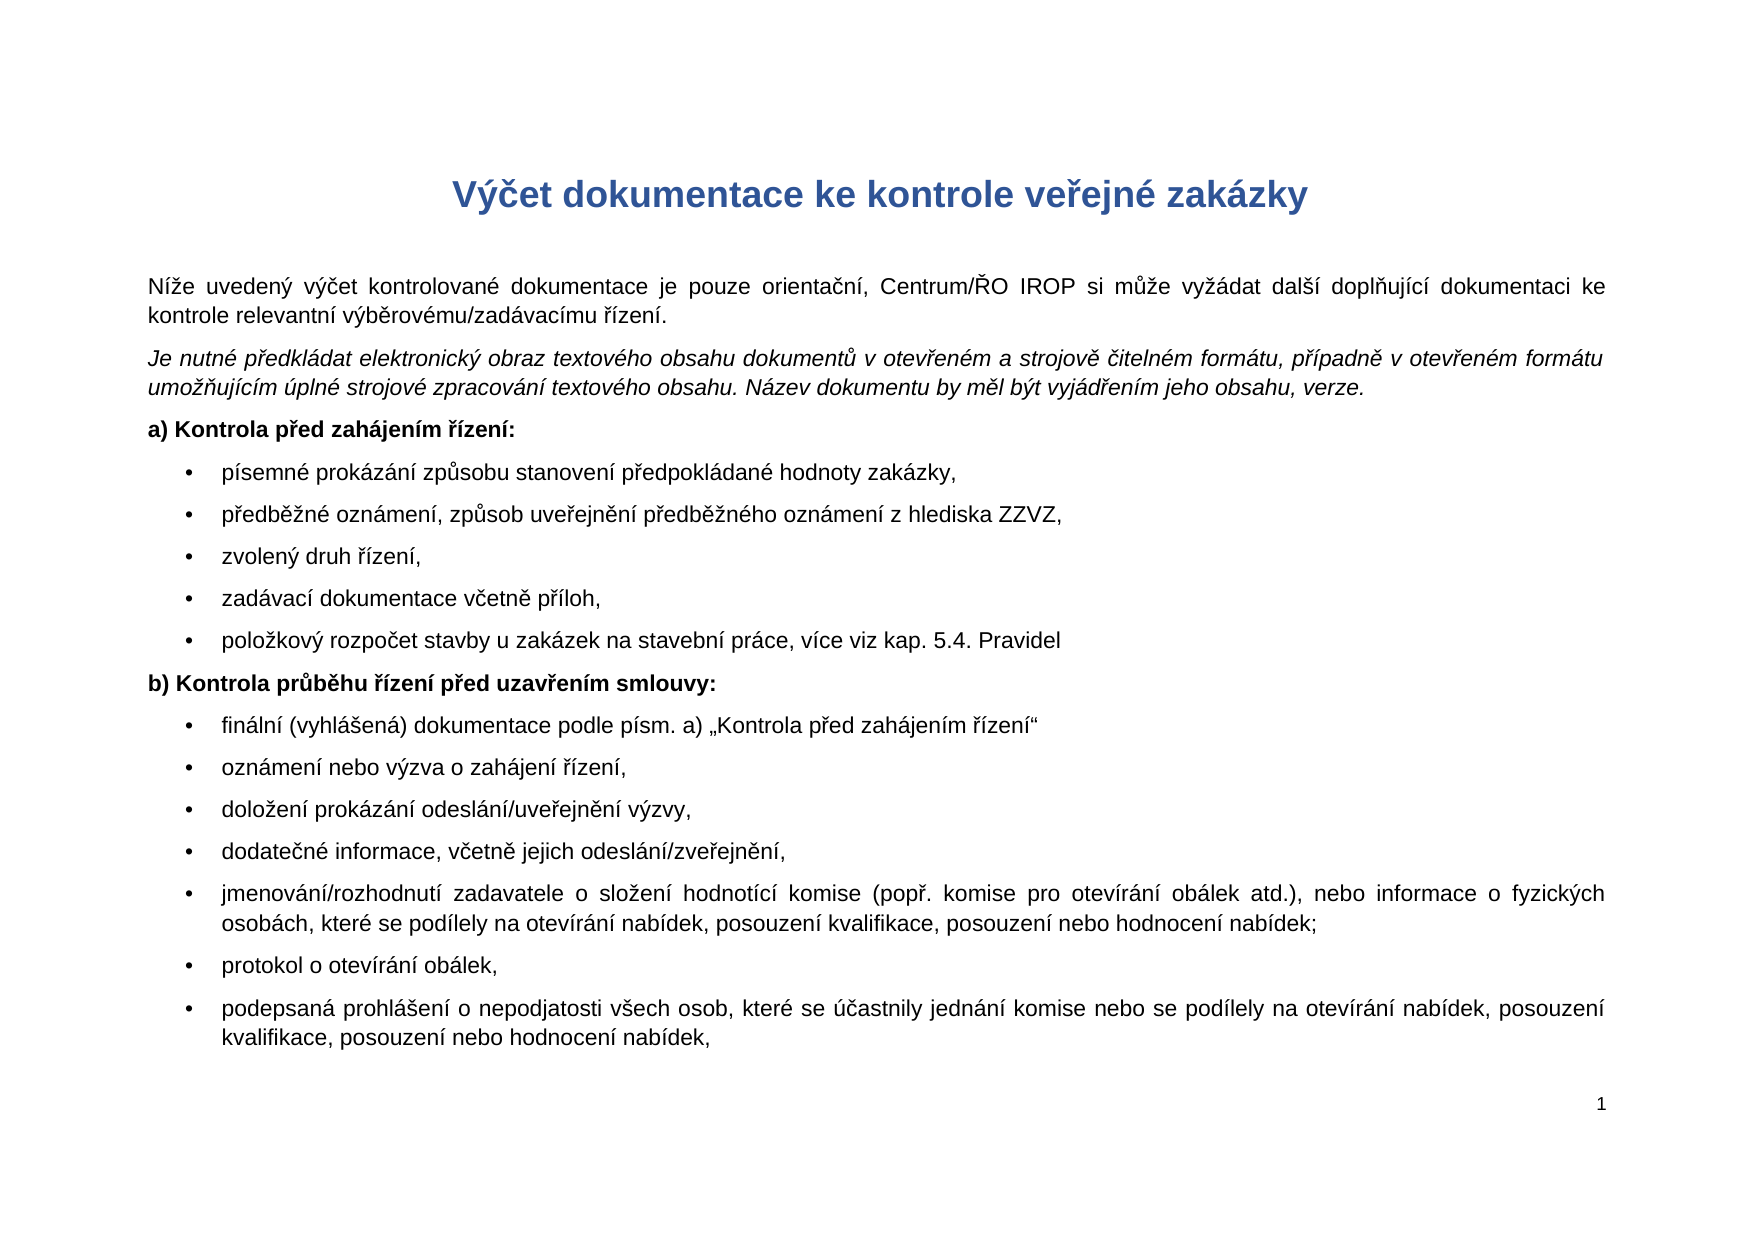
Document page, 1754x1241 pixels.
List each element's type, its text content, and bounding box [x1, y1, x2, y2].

list podepsaná prohlášení o nepodjatosti všech osob, které se účastnily jednání komise nebo se podílely na otevírání nabídek, posouzení kvalifikace, posouzení nebo hodnocení nabídek, [185, 994, 1606, 1051]
subtitle Výčet dokumentace ke kontrole veřejné zakázky [153, 173, 1606, 216]
list finální (vyhlášená) dokumentace podle písm. a) „Kontrola před zahájením řízení“ [185, 712, 1606, 738]
text a) Kontrola před zahájením řízení: [148, 416, 1606, 443]
list položkový rozpočet stavby u zakázek na stavební práce, více viz kap. 5.4. Pravidel [185, 627, 1606, 654]
list protokol o otevírání obálek, [185, 952, 1606, 979]
text Je nutné předkládat elektronický obraz textového obsahu dokumentů v otevřeném a strojově čitelném formátu, případně v otevřeném formátu umožňujícím úplné strojové zpracování textového obsahu. Název dokumentu by měl být vyjádřením jeho obsahu, verze. [148, 344, 1606, 401]
list písemné prokázání způsobu stanovení předpokládané hodnoty zakázky, [185, 458, 1606, 485]
list předběžné oznámení, způsob uveřejnění předběžného oznámení z hlediska ZZVZ, [185, 501, 1606, 527]
text b) Kontrola průběhu řízení před uzavřením smlouvy: [148, 669, 1606, 696]
list jmenování/rozhodnutí zadavatele o složení hodnotící komise (popř. komise pro otevírání obálek atd.), nebo informace o fyzických osobách, které se podílely na otevírání nabídek, posouzení kvalifikace, posouzení nebo hodnocení nabídek; [185, 880, 1606, 936]
list oznámení nebo výzva o zahájení řízení, [185, 754, 1606, 780]
text Níže uvedený výčet kontrolované dokumentace je pouze orientační, Centrum/ŘO IROP si může vyžádat další doplňující dokumentaci ke kontrole relevantní výběrovému/zadávacímu řízení. [148, 273, 1606, 329]
list zvolený druh řízení, [185, 543, 1606, 569]
list dodatečné informace, včetně jejich odeslání/zveřejnění, [185, 838, 1606, 864]
list doložení prokázání odeslání/uveřejnění výzvy, [185, 796, 1606, 822]
list zadávací dokumentace včetně příloh, [185, 585, 1606, 611]
